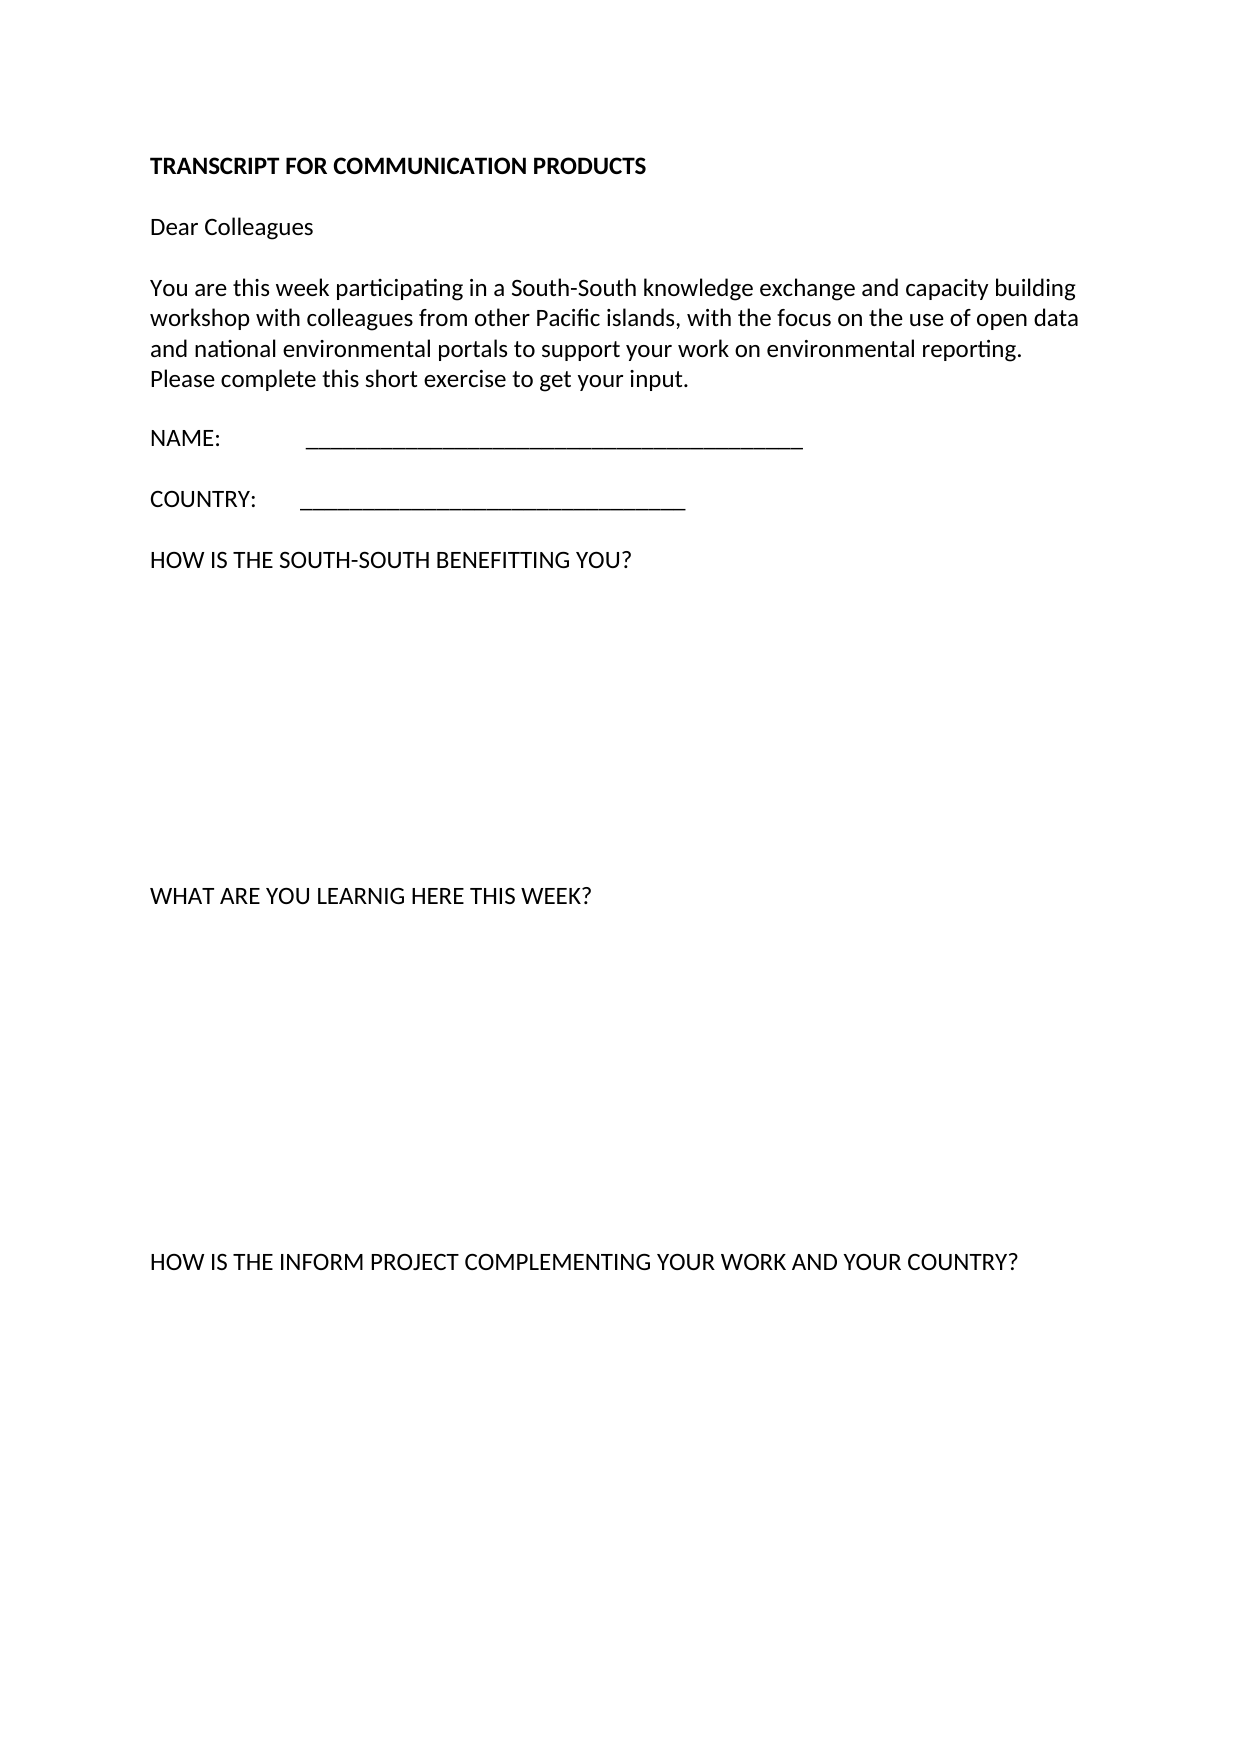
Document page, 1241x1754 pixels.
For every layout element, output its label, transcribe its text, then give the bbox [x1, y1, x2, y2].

text NAME: ________________________________________ [150, 422, 1090, 453]
text Dear Colleagues [150, 211, 1090, 242]
text You are this week participating in a South-South knowledge exchange and capacity building workshop with colleagues from other Pacific islands, with the focus on the use of open data and national environmental portals to support your work on environmental reporting. Please complete this short exercise to get your input. [150, 272, 1090, 394]
text TRANSCRIPT FOR COMMUNICATION PRODUCTS [150, 150, 1090, 181]
text HOW IS THE INFORM PROJECT COMPLEMENTING YOUR WORK AND YOUR COUNTRY? [150, 1246, 1090, 1277]
text COUNTRY: _______________________________ [150, 483, 1090, 514]
text WHAT ARE YOU LEARNIG HERE THIS WEEK? [150, 880, 1090, 911]
text HOW IS THE SOUTH-SOUTH BENEFITTING YOU? [150, 544, 1090, 575]
